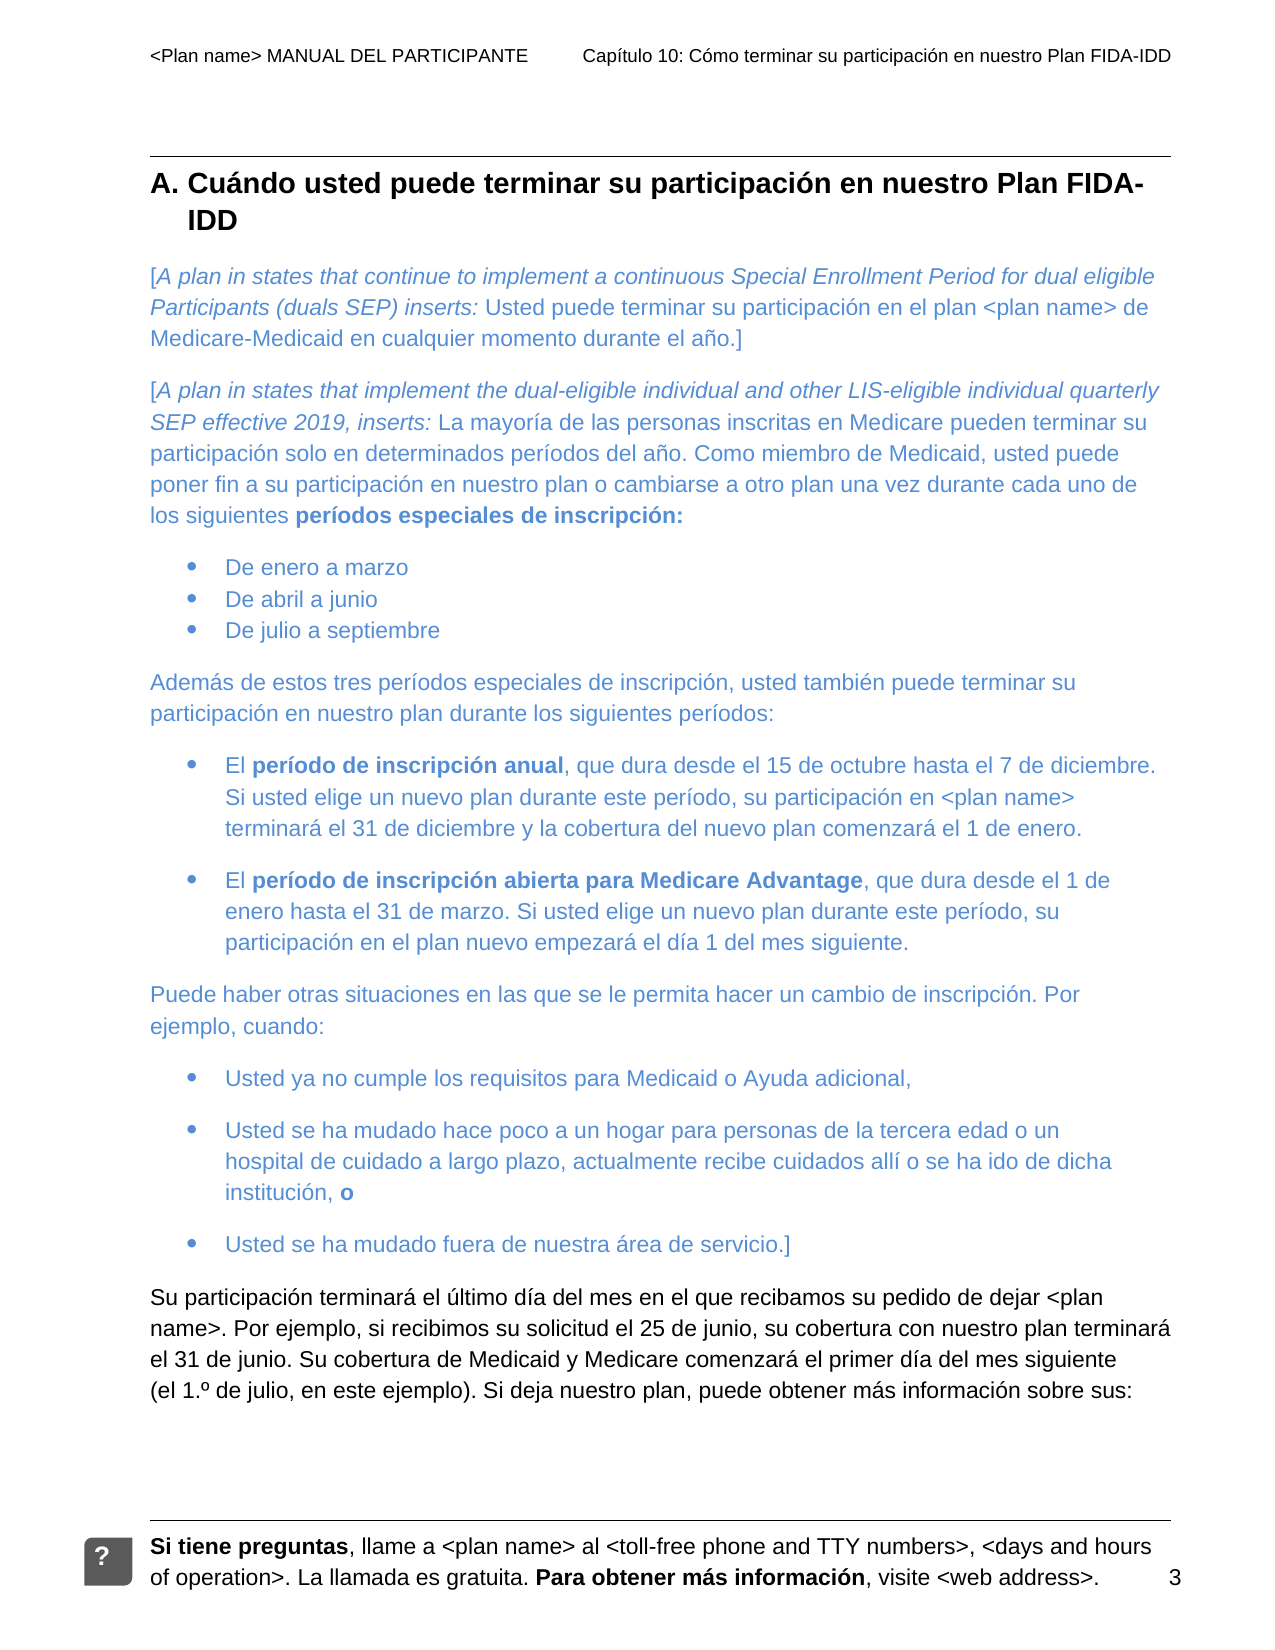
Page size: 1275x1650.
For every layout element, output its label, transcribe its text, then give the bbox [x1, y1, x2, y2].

subtitle Cuándo usted puede terminar su participación en nuestro Plan FIDA-IDD [150, 157, 1171, 238]
list El período de inscripción anual, que dura desde el 15 de octubre hasta el 7 de diciembre. Si usted elige un nuevo plan durante este período, su participación en <plan name> terminará el 31 de diciembre y la cobertura del nuevo plan comenzará el 1 de enero. [187, 749, 1171, 842]
list De julio a septiembre [187, 613, 1096, 644]
text Puede haber otras situaciones en las que se le permita hacer un cambio de inscripción. Por ejemplo, cuando: [150, 978, 1171, 1040]
list Usted ya no cumple los requisitos para Medicaid o Ayuda adicional, [187, 1061, 1134, 1092]
list Usted se ha mudado hace poco a un hogar para personas de la tercera edad o un hospital de cuidado a largo plazo, actualmente recibe cuidados allí o se ha ido de dicha institución, o [187, 1113, 1134, 1207]
text [A plan in states that implement the dual-eligible individual and other LIS-eligible individual quarterly SEP effective 2019, inserts: La mayoría de las personas inscritas en Medicare pueden terminar su participación solo en determinados períodos del año. Como miembro de Medicaid, usted puede poner fin a su participación en nuestro plan o cambiarse a otro plan una vez durante cada uno de los siguientes períodos especiales de inscripción: [150, 374, 1171, 530]
list De abril a junio [187, 582, 1096, 613]
list De enero a marzo [187, 551, 1096, 582]
list Usted se ha mudado fuera de nuestra área de servicio.] [187, 1228, 1134, 1259]
list El período de inscripción abierta para Medicare Advantage, que dura desde el 1 de enero hasta el 31 de marzo. Si usted elige un nuevo plan durante este período, su participación en el plan nuevo empezará el día 1 del mes siguiente. [187, 863, 1171, 957]
text [A plan in states that continue to implement a continuous Special Enrollment Period for dual eligible Participants (duals SEP) inserts: Usted puede terminar su participación en el plan <plan name> de Medicare-Medicaid en cualquier momento durante el año.] [150, 259, 1171, 353]
text Su participación terminará el último día del mes en el que recibamos su pedido de dejar <plan name>. Por ejemplo, si recibimos su solicitud el 25 de junio, su cobertura con nuestro plan terminará el 31 de junio. Su cobertura de Medicaid y Medicare comenzará el primer día del mes siguiente (el 1.º de julio, en este ejemplo). Si deja nuestro plan, puede obtener más información sobre sus: [150, 1280, 1171, 1405]
text Además de estos tres períodos especiales de inscripción, usted también puede terminar su participación en nuestro plan durante los siguientes períodos: [150, 665, 1171, 728]
